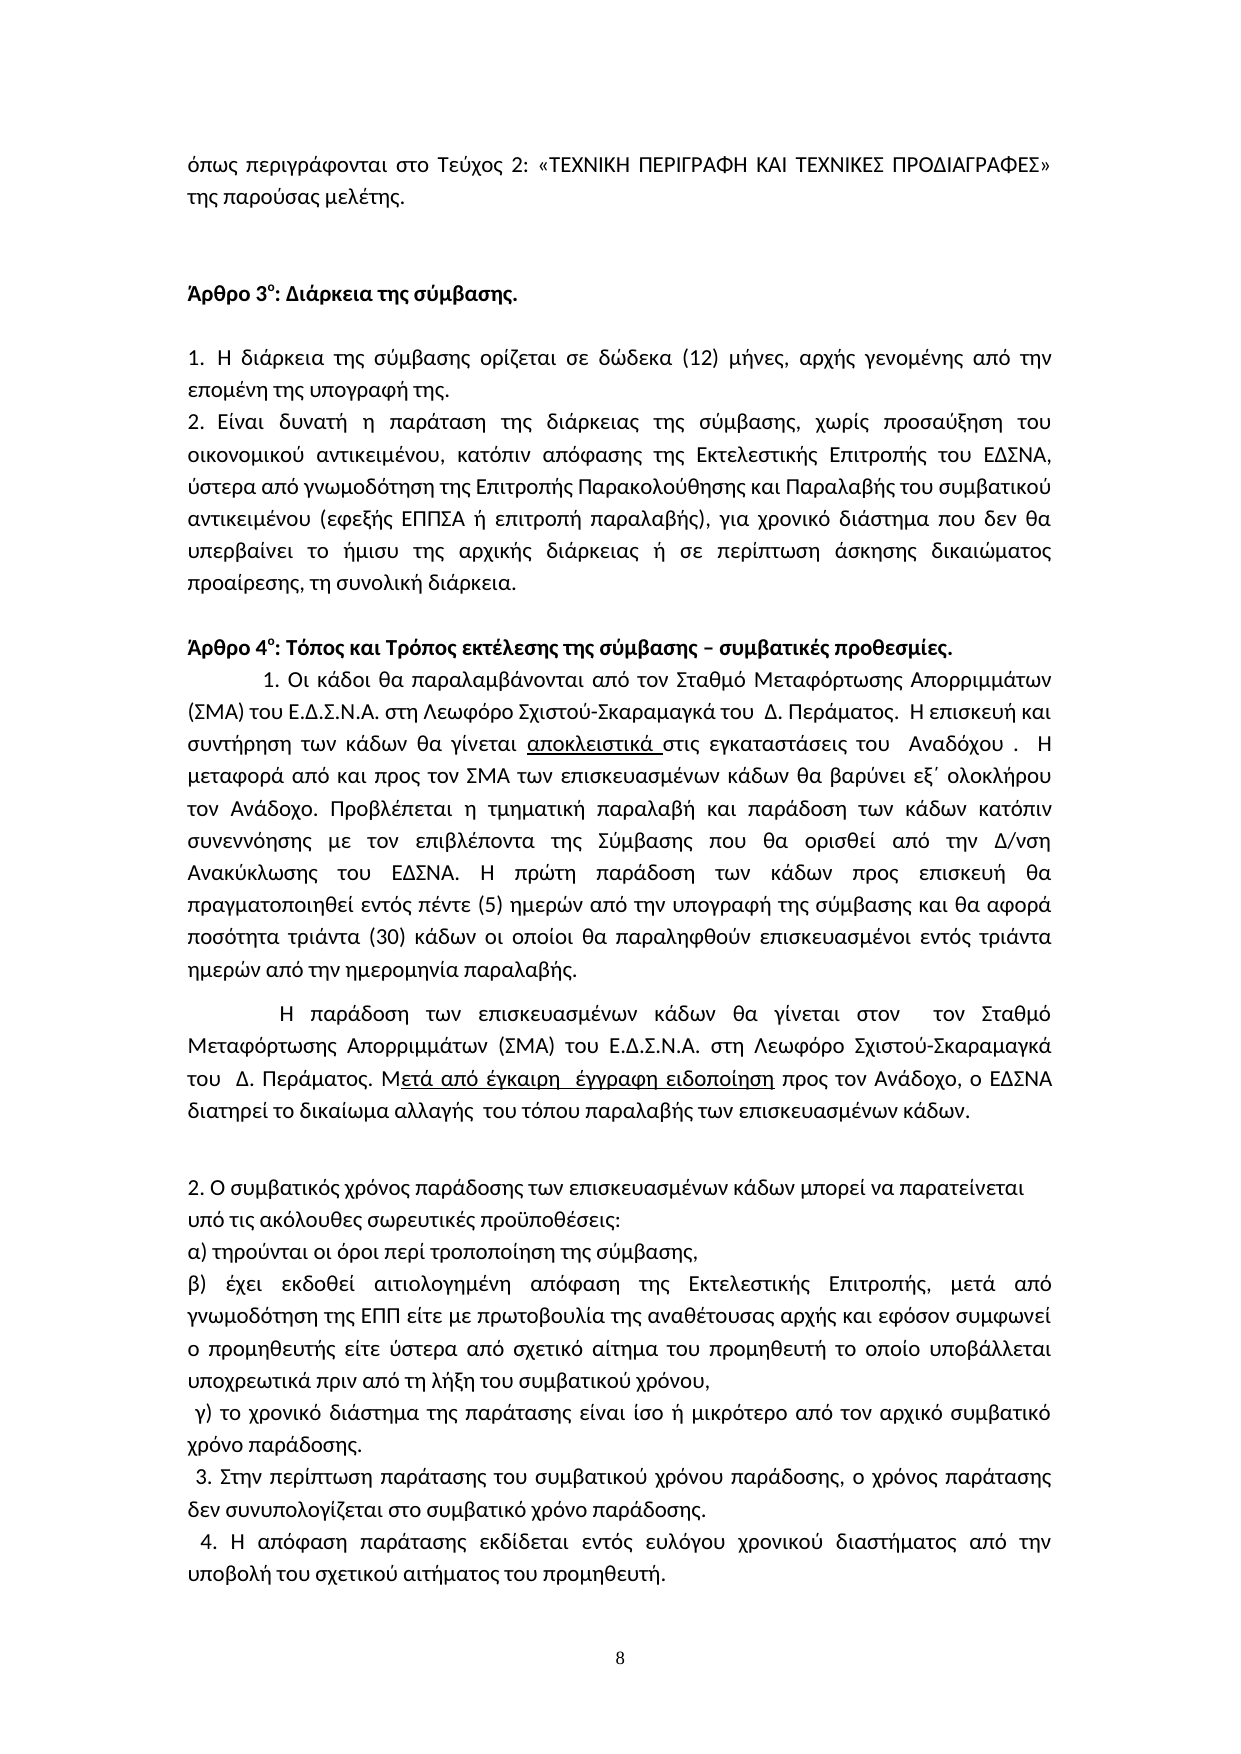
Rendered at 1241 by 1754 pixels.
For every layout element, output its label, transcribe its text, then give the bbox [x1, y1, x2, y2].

text β) έχει εκδοθεί αιτιολογημένη απόφαση της Εκτελεστικής Επιτροπής, μετά από γνωμοδότηση της ΕΠΠ είτε με πρωτοβουλία της αναθέτουσας αρχής και εφόσον συμφωνεί ο προμηθευτής είτε ύστερα από σχετικό αίτημα του προμηθευτή το οποίο υποβάλλεται υποχρεωτικά πριν από τη λήξη του συμβατικού χρόνου, [187, 1269, 1053, 1394]
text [187, 150, 1053, 210]
list Η διάρκεια της σύμβασης ορίζεται σε δώδεκα (12) μήνες, αρχής γενομένης από την επομένη της υπογραφή της. [187, 343, 1053, 403]
text α) τηρούνται οι όροι περί τροποποίηση της σύμβασης, [187, 1237, 1053, 1265]
text 1. Οι κάδοι θα παραλαμβάνονται από τον Σταθμό Μεταφόρτωσης Απορριμμάτων (ΣΜΑ) του Ε.Δ.Σ.Ν.Α. στη Λεωφόρο Σχιστού-Σκαραμαγκά του Δ. Περάματος. Η επισκευή και συντήρηση των κάδων θα γίνεται αποκλειστικά στις εγκαταστάσεις του Αναδόχου . Η μεταφορά από και προς τον ΣΜΑ των επισκευασμένων κάδων θα βαρύνει εξ΄ ολοκλήρου τον Ανάδοχο. Προβλέπεται η τμηματική παραλαβή και παράδοση των κάδων κατόπιν συνεννόησης με τον επιβλέποντα της Σύμβασης που θα ορισθεί από την Δ/νση Ανακύκλωσης του ΕΔΣΝΑ. Η πρώτη παράδοση των κάδων προς επισκευή θα πραγματοποιηθεί εντός πέντε (5) ημερών από την υπογραφή της σύμβασης και θα αφορά ποσότητα τριάντα (30) κάδων οι οποίοι θα παραληφθούν επισκευασμένοι εντός τριάντα ημερών από την ημερομηνία παραλαβής. [187, 665, 1053, 983]
text 2. Ο συμβατικός χρόνος παράδοσης των επισκευασμένων κάδων μπορεί να παρατείνεται υπό τις ακόλουθες σωρευτικές προϋποθέσεις: [187, 1173, 1053, 1233]
text Άρθρο 3ο: Διάρκεια της σύμβασης. [187, 279, 1053, 307]
text γ) το χρονικό διάστημα της παράτασης είναι ίσο ή μικρότερο από τον αρχικό συμβατικό χρόνο παράδοσης. [187, 1398, 1053, 1458]
list Είναι δυνατή η παράταση της διάρκειας της σύμβασης, χωρίς προσαύξηση του οικονομικού αντικειμένου, κατόπιν απόφασης της Εκτελεστικής Επιτροπής του ΕΔΣΝΑ, ύστερα από γνωμοδότηση της Επιτροπής Παρακολούθησης και Παραλαβής του συμβατικού αντικειμένου (εφεξής ΕΠΠΣΑ ή επιτροπή παραλαβής), για χρονικό διάστημα που δεν θα υπερβαίνει το ήμισυ της αρχικής διάρκειας ή σε περίπτωση άσκησης δικαιώματος προαίρεσης, τη συνολική διάρκεια. [187, 407, 1053, 596]
text Η παράδοση των επισκευασμένων κάδων θα γίνεται στον τον Σταθμό Μεταφόρτωσης Απορριμμάτων (ΣΜΑ) του Ε.Δ.Σ.Ν.Α. στη Λεωφόρο Σχιστού-Σκαραμαγκά του Δ. Περάματος. Μετά από έγκαιρη έγγραφη ειδοποίηση προς τον Ανάδοχο, ο ΕΔΣΝΑ διατηρεί το δικαίωμα αλλαγής του τόπου παραλαβής των επισκευασμένων κάδων. [187, 999, 1053, 1124]
text 4. Η απόφαση παράτασης εκδίδεται εντός ευλόγου χρονικού διαστήματος από την υποβολή του σχετικού αιτήματος του προμηθευτή. [187, 1527, 1053, 1587]
text 3. Στην περίπτωση παράτασης του συμβατικού χρόνου παράδοσης, ο χρόνος παράτασης δεν συνυπολογίζεται στο συμβατικό χρόνο παράδοσης. [187, 1462, 1053, 1523]
text Άρθρο 4ο: Τόπος και Τρόπος εκτέλεσης της σύμβασης – συμβατικές προθεσμίες. [187, 633, 1053, 661]
